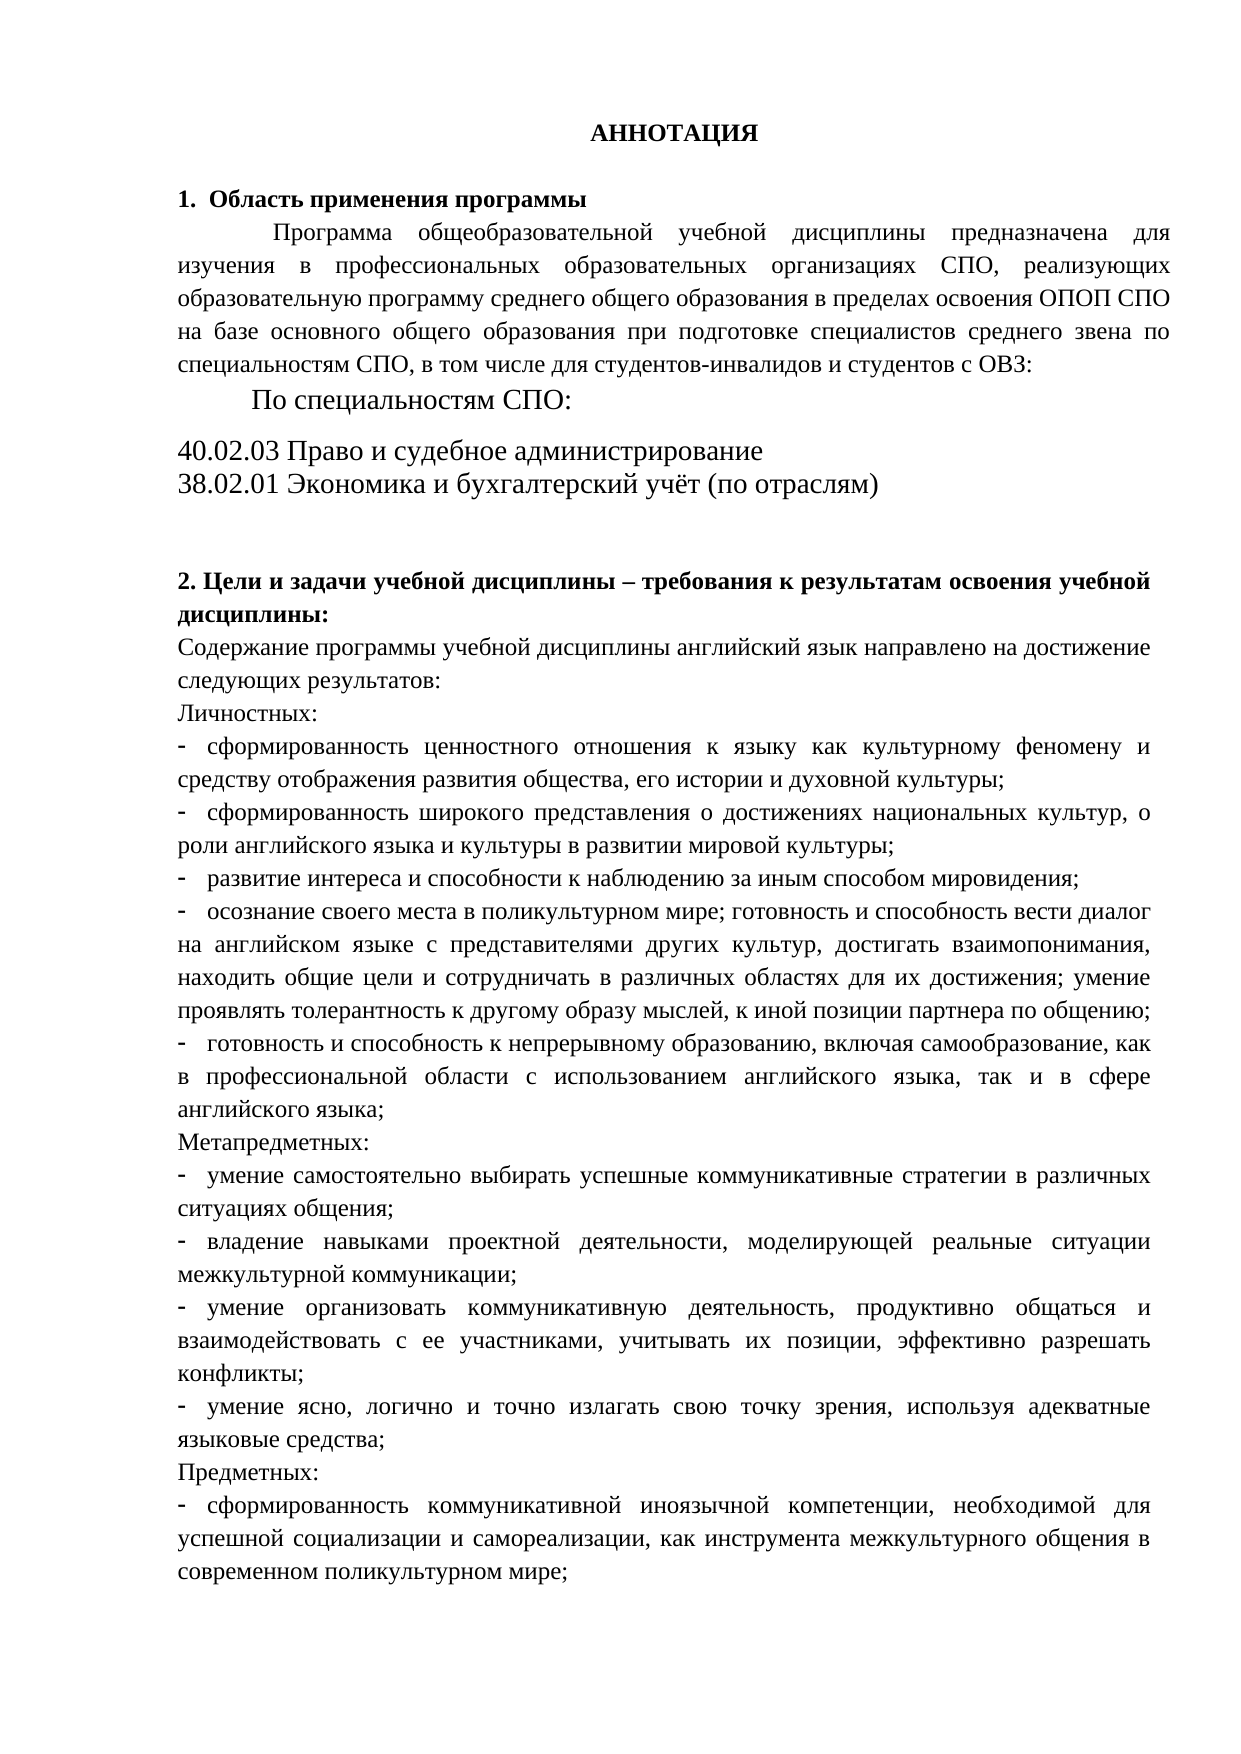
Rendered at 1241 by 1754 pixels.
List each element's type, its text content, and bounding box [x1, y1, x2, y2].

text Метапредметных: [177, 1127, 1152, 1156]
text 38.02.01 Экономика и бухгалтерский учёт (по отраслям) [177, 466, 1171, 500]
text По специальностям СПО: [177, 382, 1152, 416]
list сформированность широкого представления о достижениях национальных культур, о роли английского языка и культуры в развитии мировой культуры; [177, 797, 1152, 859]
text 2. Цели и задачи учебной дисциплины – требования к результатам освоения учебной дисциплины: [177, 566, 1152, 627]
list умение организовать коммуникативную деятельность, продуктивно общаться и взаимодействовать с ее участниками, учитывать их позиции, эффективно разрешать конфликты; [177, 1292, 1152, 1387]
text АННОТАЦИЯ [177, 118, 1171, 147]
text Предметных: [177, 1457, 1152, 1486]
text Программа общеобразовательной учебной дисциплины предназначена для изучения в профессиональных образовательных организациях СПО, реализующих образовательную программу среднего общего образования в пределах освоения ОПОП СПО на базе основного общего образования при подготовке специалистов среднего звена по специальностям СПО, в том числе для студентов-инвалидов и студентов с ОВЗ: [177, 217, 1171, 378]
text 1. Область применения программы [177, 184, 1171, 213]
list развитие интереса и способности к наблюдению за иным способом мировидения; [177, 863, 1152, 892]
list осознание своего места в поликультурном мире; готовность и способность вести диалог на английском языке с представителями других культур, достигать взаимопонимания, находить общие цели и сотрудничать в различных областях для их достижения; умение проявлять толерантность к другому образу мыслей, к иной позиции партнера по общению; [177, 896, 1152, 1024]
list готовность и способность к непрерывному образованию, включая самообразование, как в профессиональной области с использованием английского языка, так и в сфере английского языка; [177, 1028, 1152, 1123]
text Личностных: [177, 698, 1152, 727]
list владение навыками проектной деятельности, моделирующей реальные ситуации межкультурной коммуникации; [177, 1226, 1152, 1288]
list умение ясно, логично и точно излагать свою точку зрения, используя адекватные языковые средства; [177, 1391, 1152, 1453]
list умение самостоятельно выбирать успешные коммуникативные стратегии в различных ситуациях общения; [177, 1160, 1152, 1222]
list сформированность ценностного отношения к языку как культурному феномену и средству отображения развития общества, его истории и духовной культуры; [177, 731, 1152, 793]
list сформированность коммуникативной иноязычной компетенции, необходимой для успешной социализации и самореализации, как инструмента межкультурного общения в современном поликультурном мире; [177, 1490, 1152, 1585]
text 40.02.03 Право и судебное администрирование [177, 433, 1171, 466]
text Содержание программы учебной дисциплины английский язык направлено на достижение следующих результатов: [177, 632, 1152, 693]
